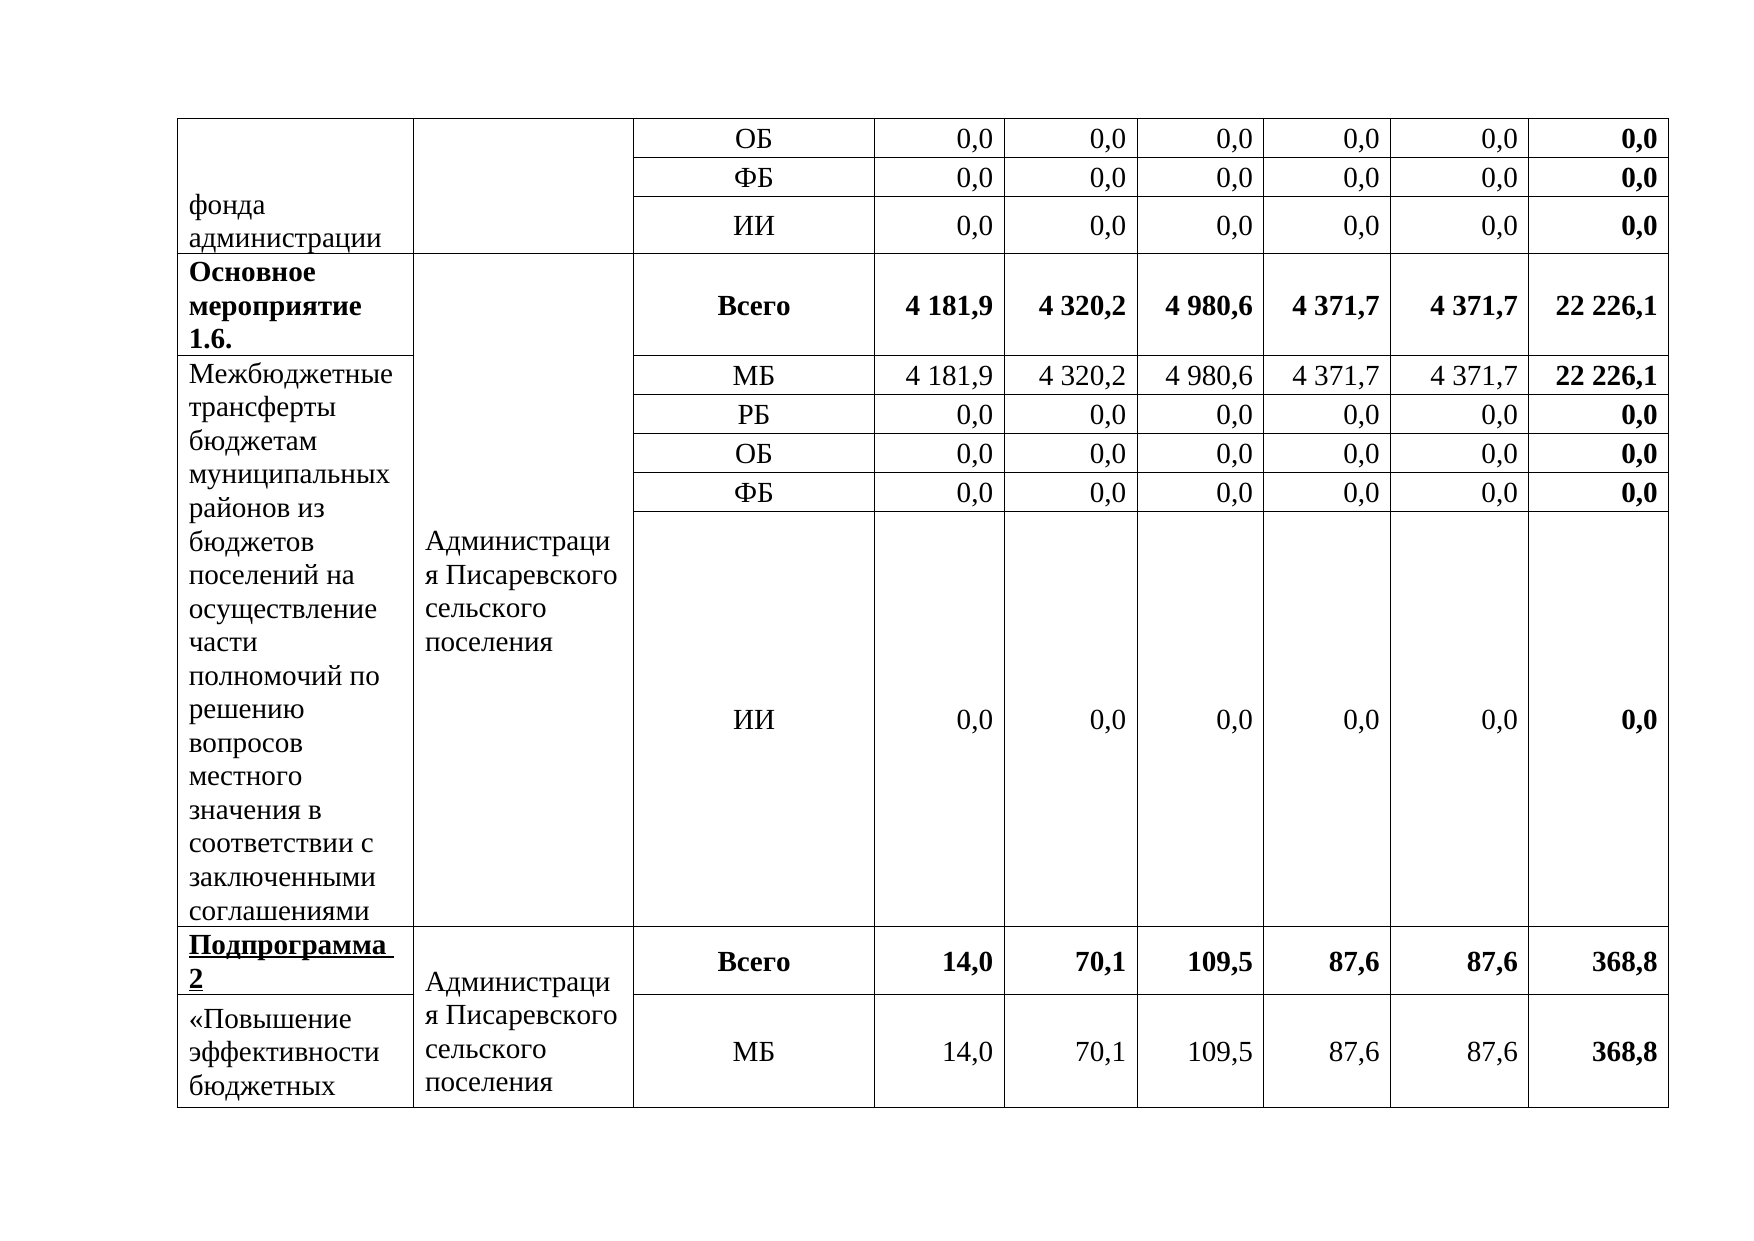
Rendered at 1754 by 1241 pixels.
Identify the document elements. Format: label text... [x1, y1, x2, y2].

table_cell 368,8 [1529, 927, 1668, 994]
table_cell ФБ [634, 158, 874, 196]
table_cell 4 181,9 [875, 356, 1004, 394]
table_cell 0,0 [1529, 395, 1668, 433]
table_cell ОБ [634, 434, 874, 472]
table_cell 0,0 [1005, 473, 1137, 511]
table_cell Основное мероприятие 1.6. [178, 254, 413, 355]
table_cell 87,6 [1264, 995, 1390, 1107]
table_cell 0,0 [1138, 197, 1263, 253]
table_cell 0,0 [1138, 512, 1263, 926]
table_cell 0,0 [875, 158, 1004, 196]
table_cell Всего [634, 254, 874, 355]
table_cell 368,8 [1529, 995, 1668, 1107]
table_cell 0,0 [1005, 395, 1137, 433]
table_cell 0,0 [1264, 119, 1390, 157]
table_cell 0,0 [1391, 434, 1528, 472]
table_cell 22 226,1 [1529, 254, 1668, 355]
table_cell 0,0 [1264, 512, 1390, 926]
table_cell 87,6 [1391, 927, 1528, 994]
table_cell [414, 254, 633, 926]
table_cell 4 980,6 [1138, 254, 1263, 355]
table_cell ФБ [634, 473, 874, 511]
table_cell 109,5 [1138, 995, 1263, 1107]
table_cell Администрация Писаревского сельского поселения [414, 927, 633, 1107]
table_cell 4 320,2 [1005, 356, 1137, 394]
table_cell 4 371,7 [1264, 356, 1390, 394]
table_cell 0,0 [1138, 158, 1263, 196]
table_cell 0,0 [1264, 473, 1390, 511]
table_cell 4 371,7 [1391, 356, 1528, 394]
table_cell 0,0 [1391, 512, 1528, 926]
table_cell 0,0 [1005, 197, 1137, 253]
table_cell 87,6 [1264, 927, 1390, 994]
table_cell Межбюджетные трансферты бюджетам муниципальных районов из бюджетов поселений на осуществление части полномочий по решению вопросов местного значения в соответствии с заключенными соглашениями [178, 356, 413, 926]
table_cell ИИ [634, 197, 874, 253]
table_cell 14,0 [875, 927, 1004, 994]
table_cell РБ [634, 395, 874, 433]
table_cell 0,0 [1529, 197, 1668, 253]
table_cell 0,0 [875, 473, 1004, 511]
table_cell 0,0 [875, 395, 1004, 433]
table_cell 0,0 [1391, 158, 1528, 196]
table_cell 0,0 [1138, 119, 1263, 157]
table_cell 4 371,7 [1391, 254, 1528, 355]
table_cell 0,0 [1529, 512, 1668, 926]
table_cell 0,0 [1138, 395, 1263, 433]
table_cell Всего [634, 927, 874, 994]
table_cell 0,0 [875, 434, 1004, 472]
table_cell 0,0 [1529, 158, 1668, 196]
table_cell 0,0 [1264, 158, 1390, 196]
table_cell Подпрограмма 2 [178, 927, 413, 994]
table_cell 0,0 [1529, 119, 1668, 157]
table_cell 0,0 [1529, 473, 1668, 511]
table_cell 4 371,7 [1264, 254, 1390, 355]
table_cell 0,0 [875, 512, 1004, 926]
table_cell 22 226,1 [1529, 356, 1668, 394]
table_cell 0,0 [1391, 119, 1528, 157]
table_cell 70,1 [1005, 927, 1137, 994]
table_cell ИИ [634, 512, 874, 926]
table_cell МБ [634, 995, 874, 1107]
table_cell 0,0 [875, 119, 1004, 157]
table_cell 0,0 [1529, 434, 1668, 472]
table_cell 0,0 [1005, 119, 1137, 157]
table_cell 0,0 [1005, 434, 1137, 472]
table_cell 4 181,9 [875, 254, 1004, 355]
table_cell 0,0 [1138, 473, 1263, 511]
table_cell ОБ [634, 119, 874, 157]
table_cell 0,0 [1391, 197, 1528, 253]
table_cell 14,0 [875, 995, 1004, 1107]
table_cell 0,0 [1264, 434, 1390, 472]
table_cell 0,0 [1138, 434, 1263, 472]
table_cell 0,0 [875, 197, 1004, 253]
table_cell 87,6 [1391, 995, 1528, 1107]
table_cell 0,0 [1264, 197, 1390, 253]
table_cell 70,1 [1005, 995, 1137, 1107]
table_cell 0,0 [1391, 395, 1528, 433]
table_cell 0,0 [1264, 395, 1390, 433]
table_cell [178, 995, 413, 1107]
table_cell 0,0 [1391, 473, 1528, 511]
table_cell 4 320,2 [1005, 254, 1137, 355]
table_cell 0,0 [1005, 158, 1137, 196]
table_cell 109,5 [1138, 927, 1263, 994]
table_cell МБ [634, 356, 874, 394]
table_cell 0,0 [1005, 512, 1137, 926]
table_cell 4 980,6 [1138, 356, 1263, 394]
